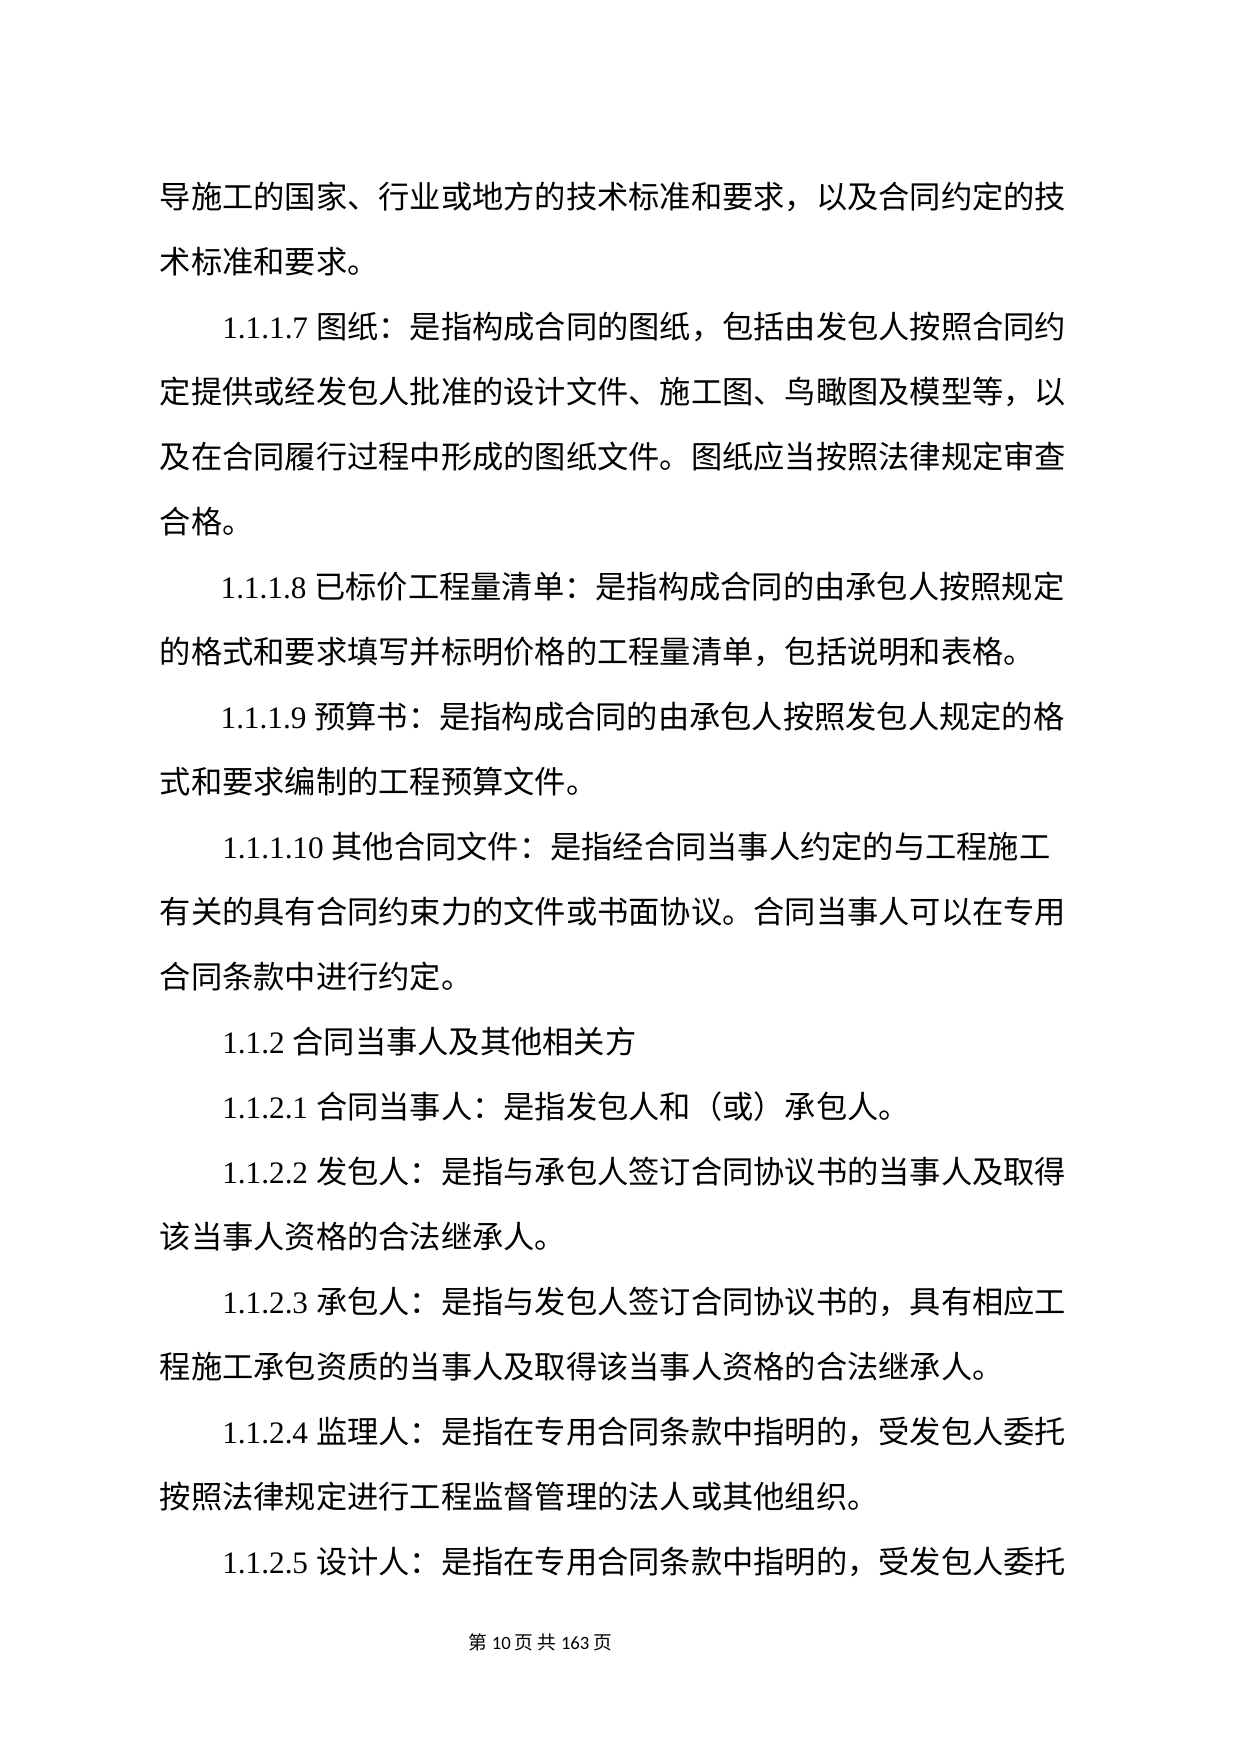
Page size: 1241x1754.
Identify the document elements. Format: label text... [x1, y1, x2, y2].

text 1.1.2.4 监理人：是指在专用合同条款中指明的，受发包人委托按照法律规定进行工程监督管理的法人或其他组织。 [159, 1397, 1078, 1527]
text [159, 162, 1078, 292]
text 1.1.2.2 发包人：是指与承包人签订合同协议书的当事人及取得该当事人资格的合法继承人。 [159, 1137, 1078, 1267]
text 1.1.1.9 预算书：是指构成合同的由承包人按照发包人规定的格式和要求编制的工程预算文件。 [159, 682, 1078, 812]
text 1.1.2 合同当事人及其他相关方 [159, 1007, 1078, 1072]
text 1.1.2.1 合同当事人：是指发包人和（或）承包人。 [159, 1072, 1078, 1137]
text 1.1.1.7 图纸：是指构成合同的图纸，包括由发包人按照合同约定提供或经发包人批准的设计文件、施工图、鸟瞰图及模型等，以及在合同履行过程中形成的图纸文件。图纸应当按照法律规定审查合格。 [159, 292, 1078, 552]
text 1.1.2.3 承包人：是指与发包人签订合同协议书的，具有相应工程施工承包资质的当事人及取得该当事人资格的合法继承人。 [159, 1267, 1078, 1397]
text 1.1.1.8 已标价工程量清单：是指构成合同的由承包人按照规定的格式和要求填写并标明价格的工程量清单，包括说明和表格。 [159, 552, 1078, 682]
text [159, 1527, 1078, 1592]
text 1.1.1.10 其他合同文件：是指经合同当事人约定的与工程施工有关的具有合同约束力的文件或书面协议。合同当事人可以在专用合同条款中进行约定。 [159, 812, 1078, 1007]
